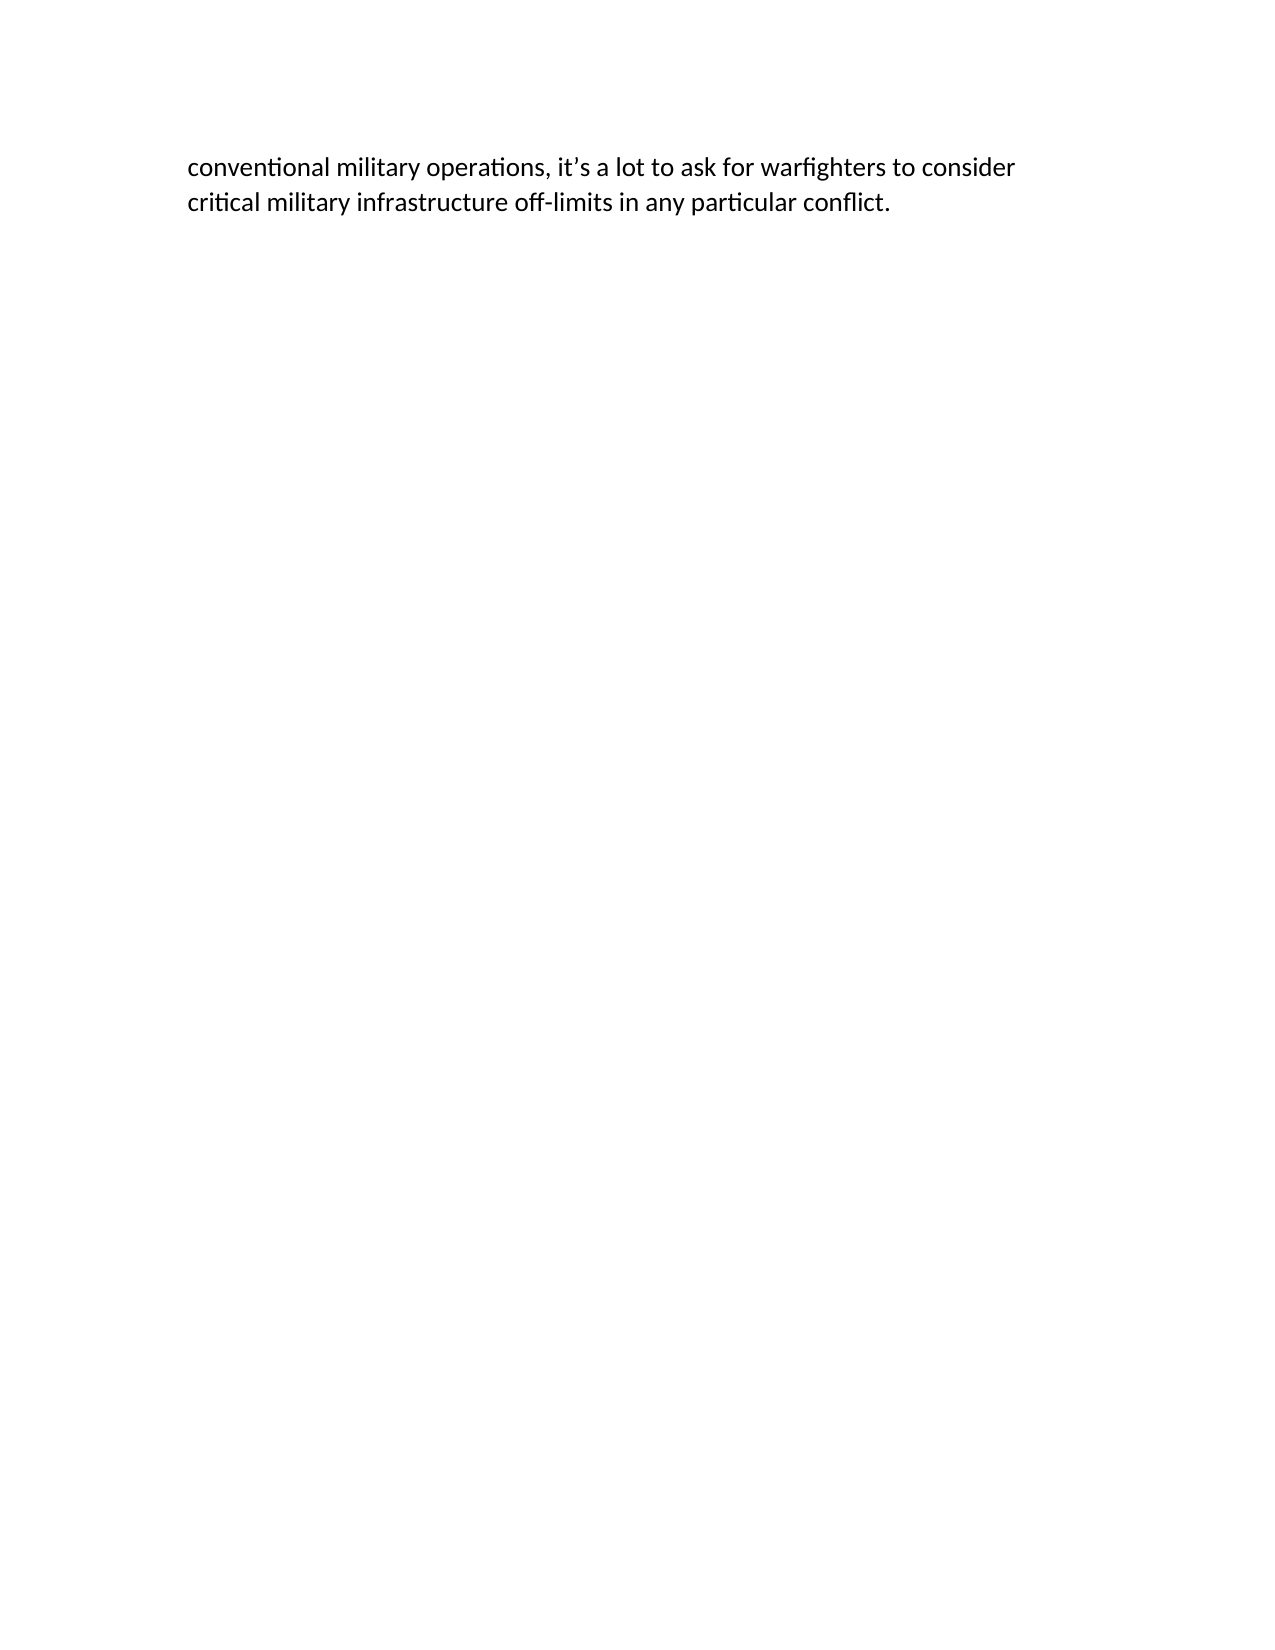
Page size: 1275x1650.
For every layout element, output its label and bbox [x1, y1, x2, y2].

text [187, 150, 1087, 219]
